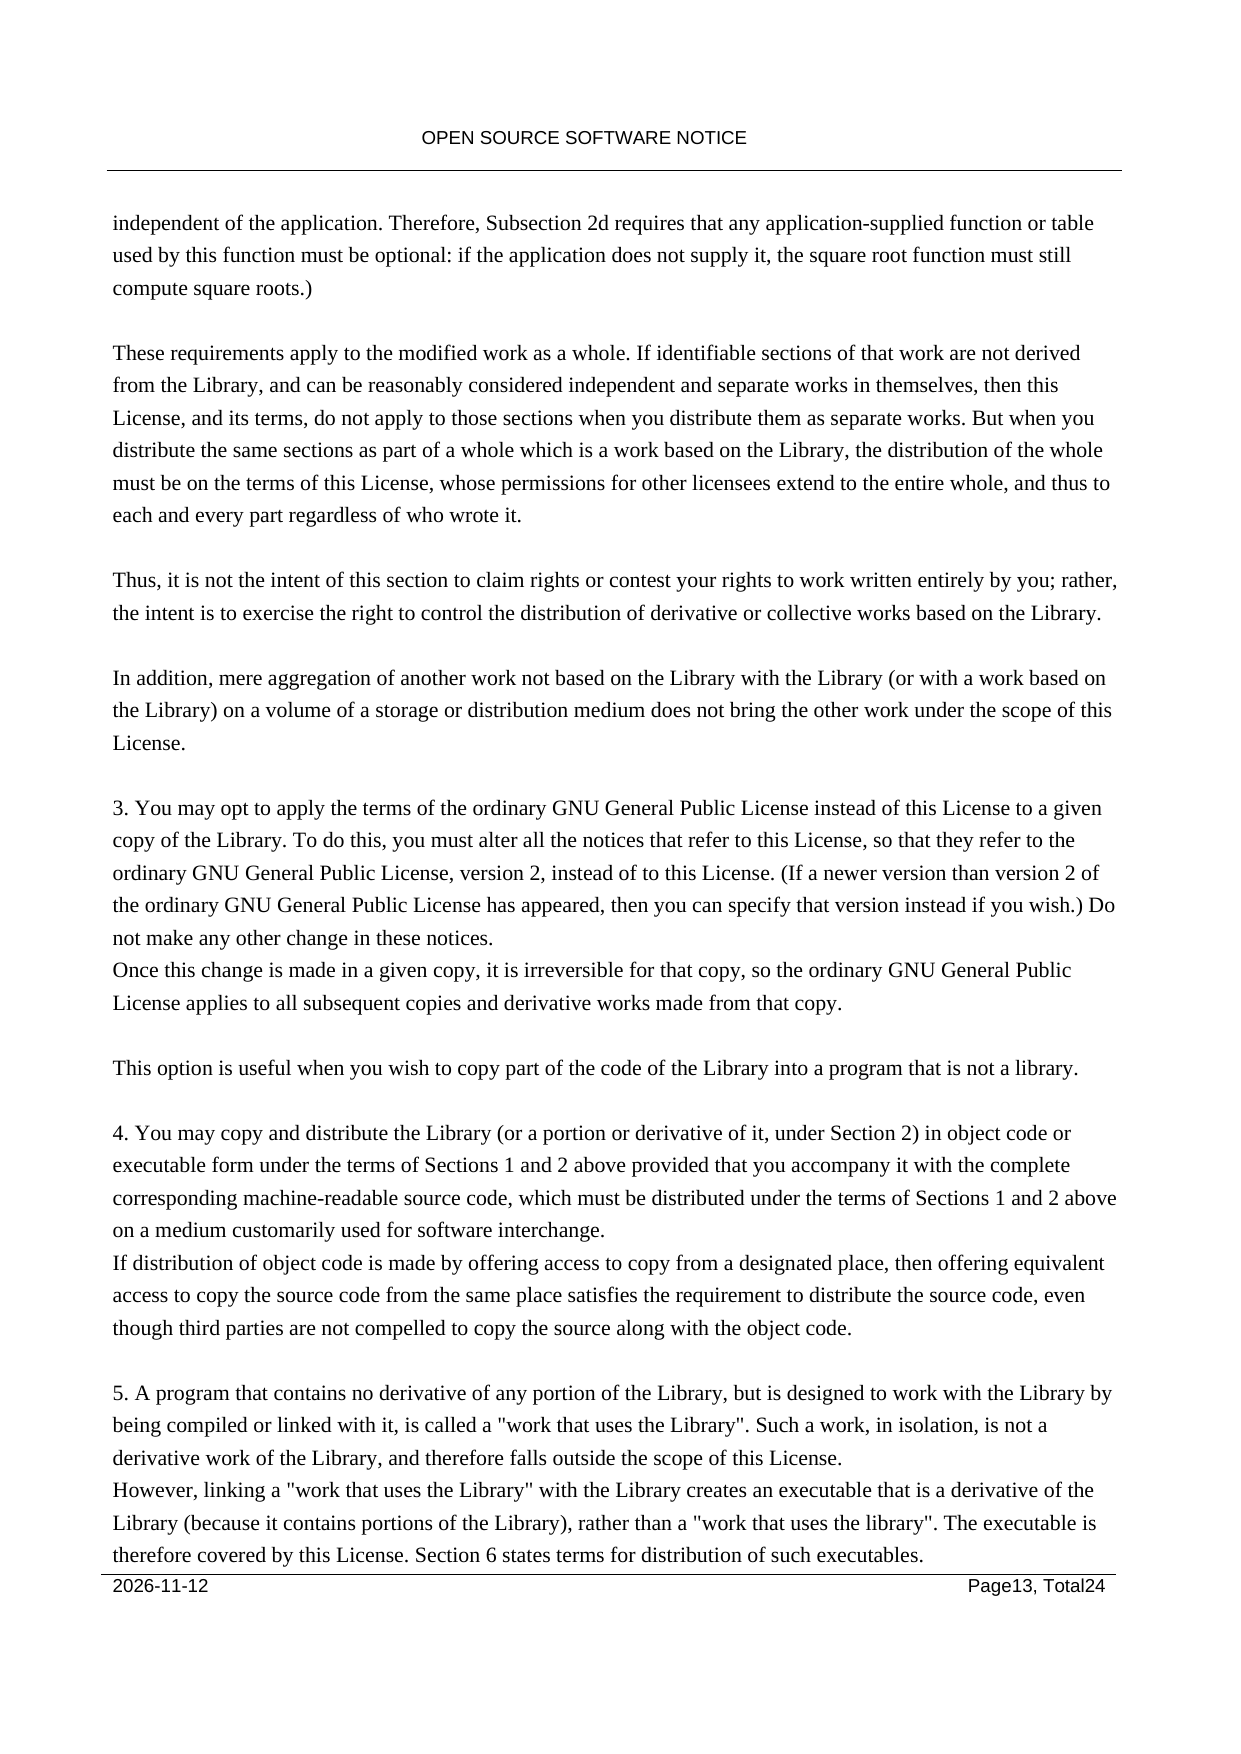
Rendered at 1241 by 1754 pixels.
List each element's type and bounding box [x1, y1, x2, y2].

text [112, 206, 1128, 1571]
